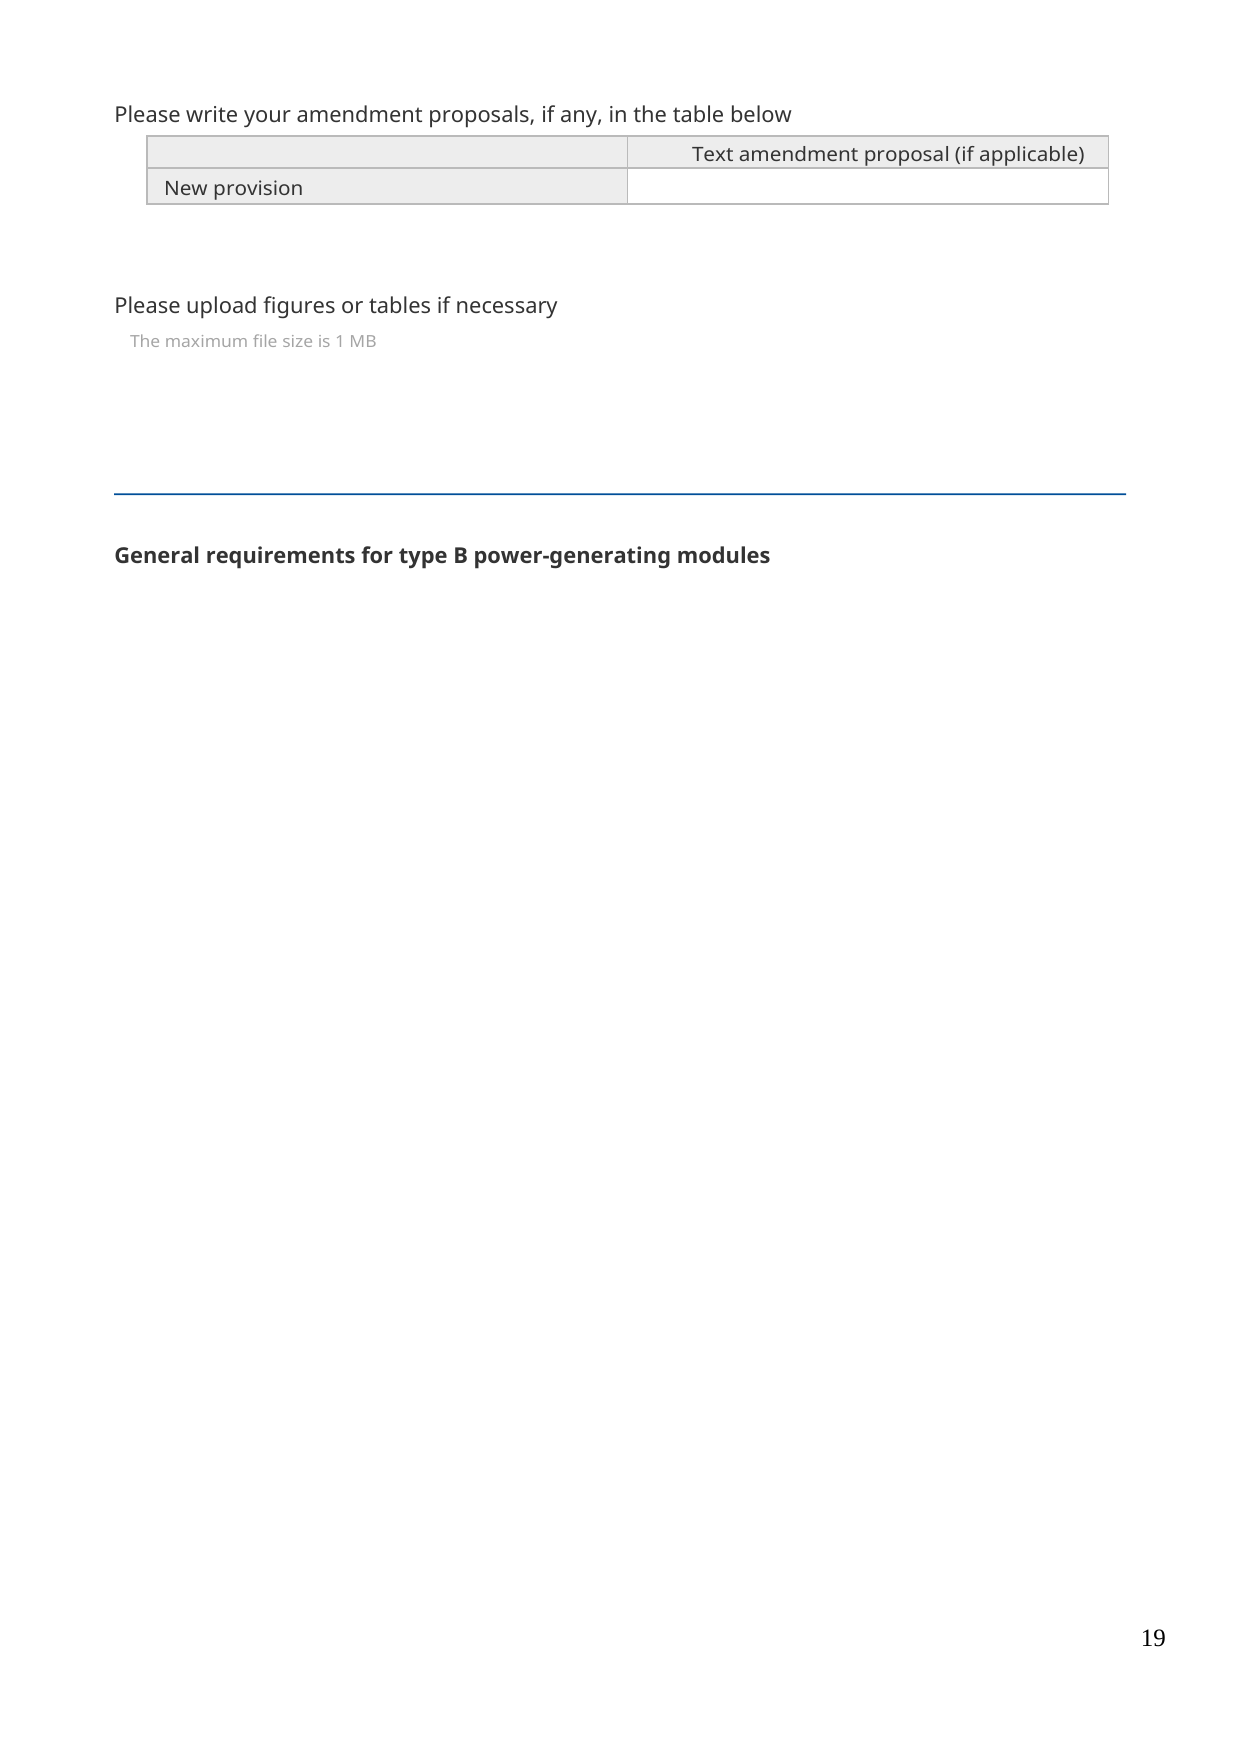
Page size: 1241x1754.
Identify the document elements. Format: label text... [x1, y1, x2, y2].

table_header Text amendment proposal (if applicable) [628, 137, 1108, 167]
table_header [148, 137, 627, 167]
table_cell New provision [148, 169, 627, 203]
text General requirements for type B power-generating modules [114, 540, 1176, 570]
table_cell [628, 169, 1108, 203]
text The maximum file size is 1 MB [130, 330, 1176, 353]
text Please upload figures or tables if necessary [114, 290, 1176, 320]
text Please write your amendment proposals, if any, in the table below [114, 99, 1176, 129]
subtitle 19 [102, 1623, 1165, 1652]
